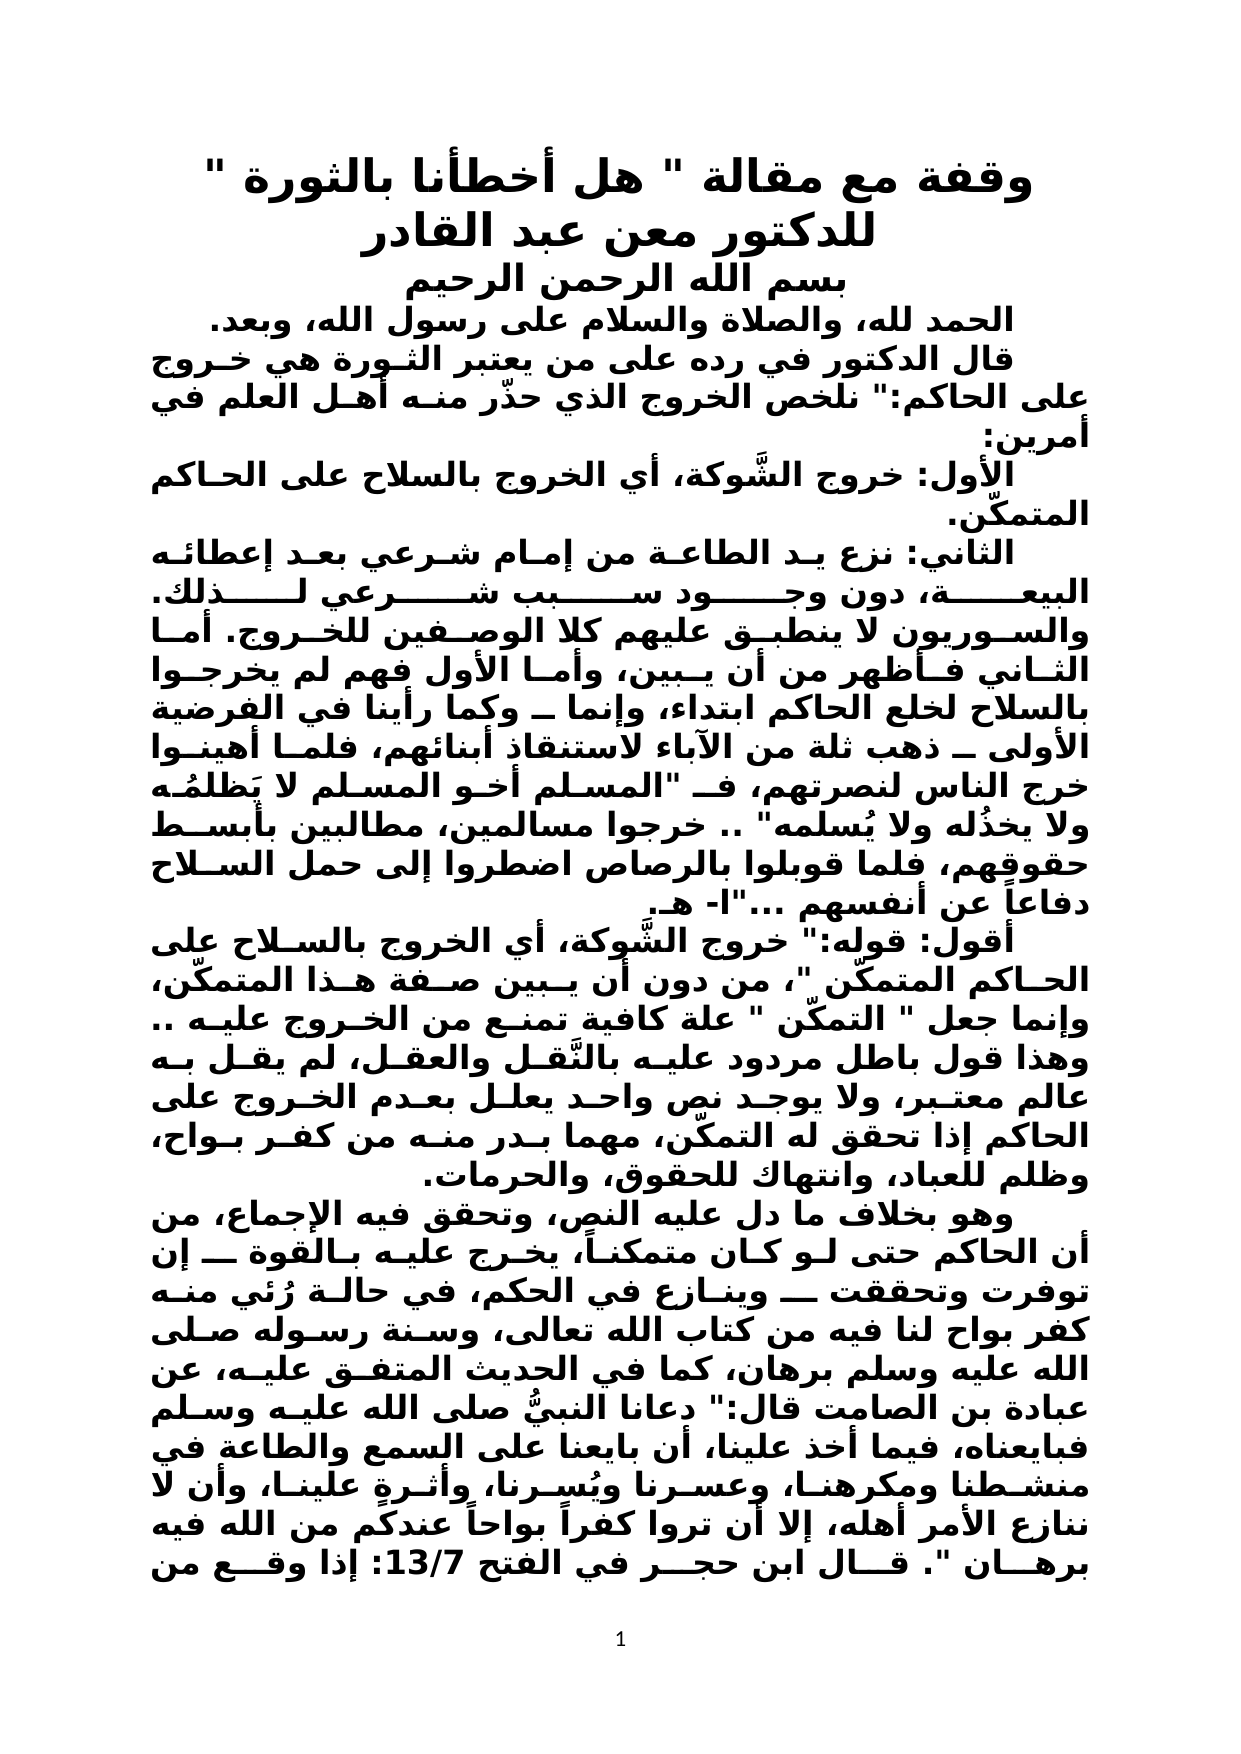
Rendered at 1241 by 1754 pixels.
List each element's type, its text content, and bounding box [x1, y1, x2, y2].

text بسم الله الرحمن الرحيم [150, 257, 1090, 300]
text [150, 1194, 1090, 1582]
text قال الدكتور في رده على من يعتبر الثورة هي خروج على الحاكم:" نلخص الخروج الذي حذّر منه أهل العلم في أمرين: [150, 339, 1090, 456]
text الثاني: نزع يد الطاعة من إمام شرعي بعد إعطائه البيعة، دون وجود سبب شرعي لذلك. والسوريون لا ينطبق عليهم كلا الوصفين للخروج. أما الثاني فأظهر من أن يبين، وأما الأول فهم لم يخرجوا بالسلاح لخلع الحاكم ابتداء، وإنما ــ وكما رأينا في الفرضية الأولى ــ ذهب ثلة من الآباء لاستنقاذ أبنائهم، فلما أهينوا خرج الناس لنصرتهم، فـ "المسلم أخو المسلم لا يَظلمُه ولا يخذُله ولا يُسلمه" .. خرجوا مسالمين، مطالبين بأبسط حقوقهم، فلما قوبلوا بالرصاص اضطروا إلى حمل السلاح دفاعاً عن أنفسهم ..."ا- هـ. [150, 533, 1090, 922]
text أقول: قوله:" خروج الشَّوكة، أي الخروج بالسلاح على الحاكم المتمكّن "، من دون أن يبين صفة هذا المتمكّن، وإنما جعل " التمكّن " علة كافية تمنع من الخروج عليه .. وهذا قول باطل مردود عليه بالنَّقل والعقل، لم يقل به عالم معتبر، ولا يوجد نص واحد يعلل بعدم الخروج على الحاكم إذا تحقق له التمكّن، مهما بدر منه من كفر بواح، وظلم للعباد، وانتهاك للحقوق، والحرمات. [150, 922, 1090, 1194]
text الحمد لله، والصلاة والسلام على رسول الله، وبعد. [150, 300, 1090, 339]
text وقفة مع مقالة " هل أخطأنا بالثورة " للدكتور معن عبد القادر [150, 150, 1090, 257]
text الأول: خروج الشَّوكة، أي الخروج بالسلاح على الحاكم المتمكّن. [150, 456, 1090, 533]
